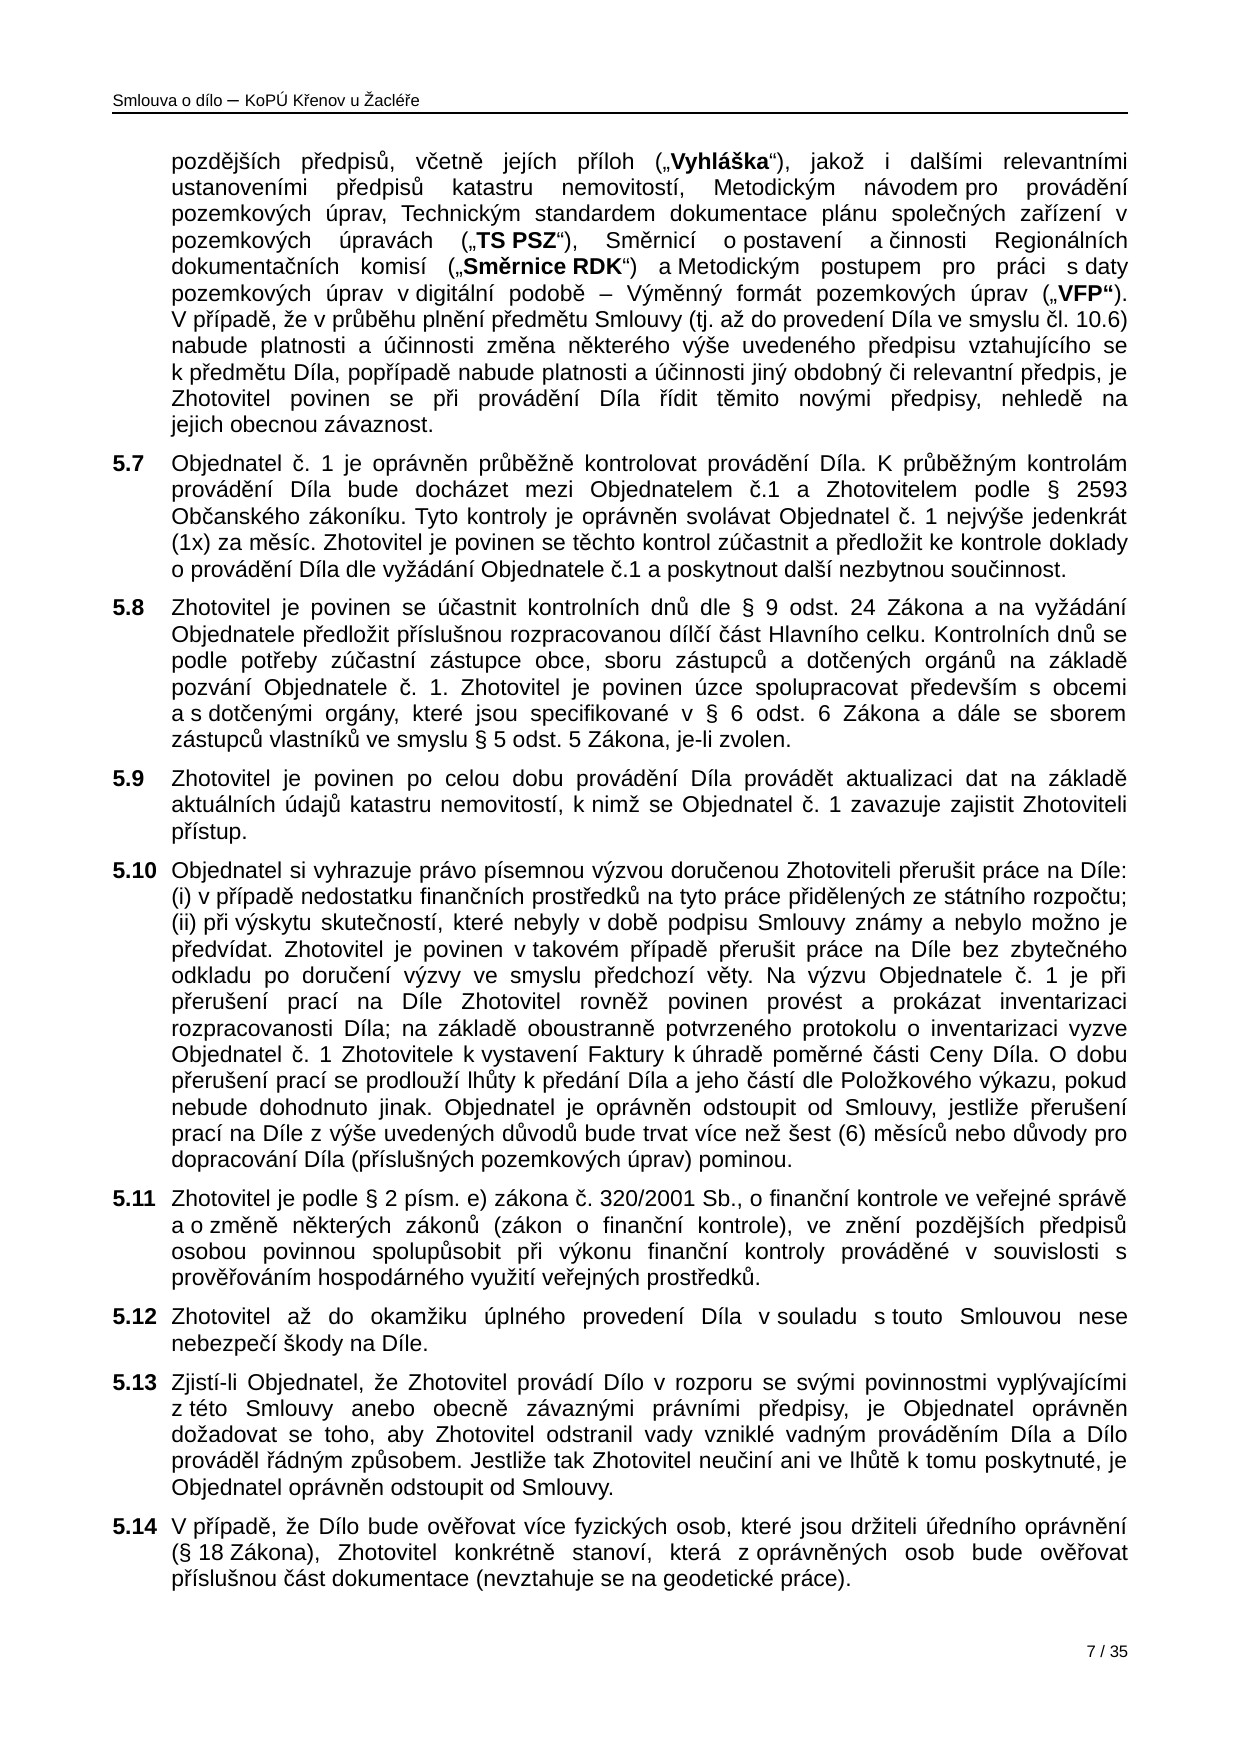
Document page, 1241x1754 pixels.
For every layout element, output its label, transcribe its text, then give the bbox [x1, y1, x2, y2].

text Zhotovitel až do okamžiku úplného provedení Díla v souladu s touto Smlouvou nese nebezpečí škody na Díle. [112, 1303, 1128, 1356]
text Zhotovitel je povinen se účastnit kontrolních dnů dle § 9 odst. 24 Zákona a na vyžádání Objednatele předložit příslušnou rozpracovanou dílčí část Hlavního celku. Kontrolních dnů se podle potřeby zúčastní zástupce obce, sboru zástupců a dotčených orgánů na základě pozvání Objednatele č. 1. Zhotovitel je povinen úzce spolupracovat především s obcemi a s dotčenými orgány, které jsou specifikované v § 6 odst. 6 Zákona a dále se sborem zástupců vlastníků ve smyslu § 5 odst. 5 Zákona, je-li zvolen. [112, 594, 1128, 752]
text V případě, že Dílo bude ověřovat více fyzických osob, které jsou držiteli úředního oprávnění (§ 18 Zákona), Zhotovitel konkrétně stanoví, která z oprávněných osob bude ověřovat příslušnou část dokumentace (nevztahuje se na geodetické práce). [112, 1513, 1128, 1592]
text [112, 148, 1128, 438]
text Zhotovitel je povinen po celou dobu provádění Díla provádět aktualizaci dat na základě aktuálních údajů katastru nemovitostí, k nimž se Objednatel č. 1 zavazuje zajistit Zhotoviteli přístup. [112, 765, 1128, 844]
text Zjistí-li Objednatel, že Zhotovitel provádí Dílo v rozporu se svými povinnostmi vyplývajícími z této Smlouvy anebo obecně závaznými právními předpisy, je Objednatel oprávněn dožadovat se toho, aby Zhotovitel odstranil vady vzniklé vadným prováděním Díla a Dílo prováděl řádným způsobem. Jestliže tak Zhotovitel neučiní ani ve lhůtě k tomu poskytnuté, je Objednatel oprávněn odstoupit od Smlouvy. [112, 1368, 1128, 1500]
text Objednatel č. 1 je oprávněn průběžně kontrolovat provádění Díla. K průběžným kontrolám provádění Díla bude docházet mezi Objednatelem č.1 a Zhotovitelem podle § 2593 Občanského zákoníku. Tyto kontroly je oprávněn svolávat Objednatel č. 1 nejvýše jedenkrát (1x) za měsíc. Zhotovitel je povinen se těchto kontrol zúčastnit a předložit ke kontrole doklady o provádění Díla dle vyžádání Objednatele č.1 a poskytnout další nezbytnou součinnost. [112, 450, 1128, 582]
text Objednatel si vyhrazuje právo písemnou výzvou doručenou Zhotoviteli přerušit práce na Díle: (i) v případě nedostatku finančních prostředků na tyto práce přidělených ze státního rozpočtu; (ii) při výskytu skutečností, které nebyly v době podpisu Smlouvy známy a nebylo možno je předvídat. Zhotovitel je povinen v takovém případě přerušit práce na Díle bez zbytečného odkladu po doručení výzvy ve smyslu předchozí věty. Na výzvu Objednatele č. 1 je při přerušení prací na Díle Zhotovitel rovněž povinen provést a prokázat inventarizaci rozpracovanosti Díla; na základě oboustranně potvrzeného protokolu o inventarizaci vyzve Objednatel č. 1 Zhotovitele k vystavení Faktury k úhradě poměrné části Ceny Díla. O dobu přerušení prací se prodlouží lhůty k předání Díla a jeho částí dle Položkového výkazu, pokud nebude dohodnuto jinak. Objednatel je oprávněn odstoupit od Smlouvy, jestliže přerušení prací na Díle z výše uvedených důvodů bude trvat více než šest (6) měsíců nebo důvody pro dopracování Díla (příslušných pozemkových úprav) pominou. [112, 857, 1128, 1173]
text Zhotovitel je podle § 2 písm. e) zákona č. 320/2001 Sb., o finanční kontrole ve veřejné správě a o změně některých zákonů (zákon o finanční kontrole), ve znění pozdějších předpisů osobou povinnou spolupůsobit při výkonu finanční kontroly prováděné v souvislosti s prověřováním hospodárného využití veřejných prostředků. [112, 1185, 1128, 1291]
